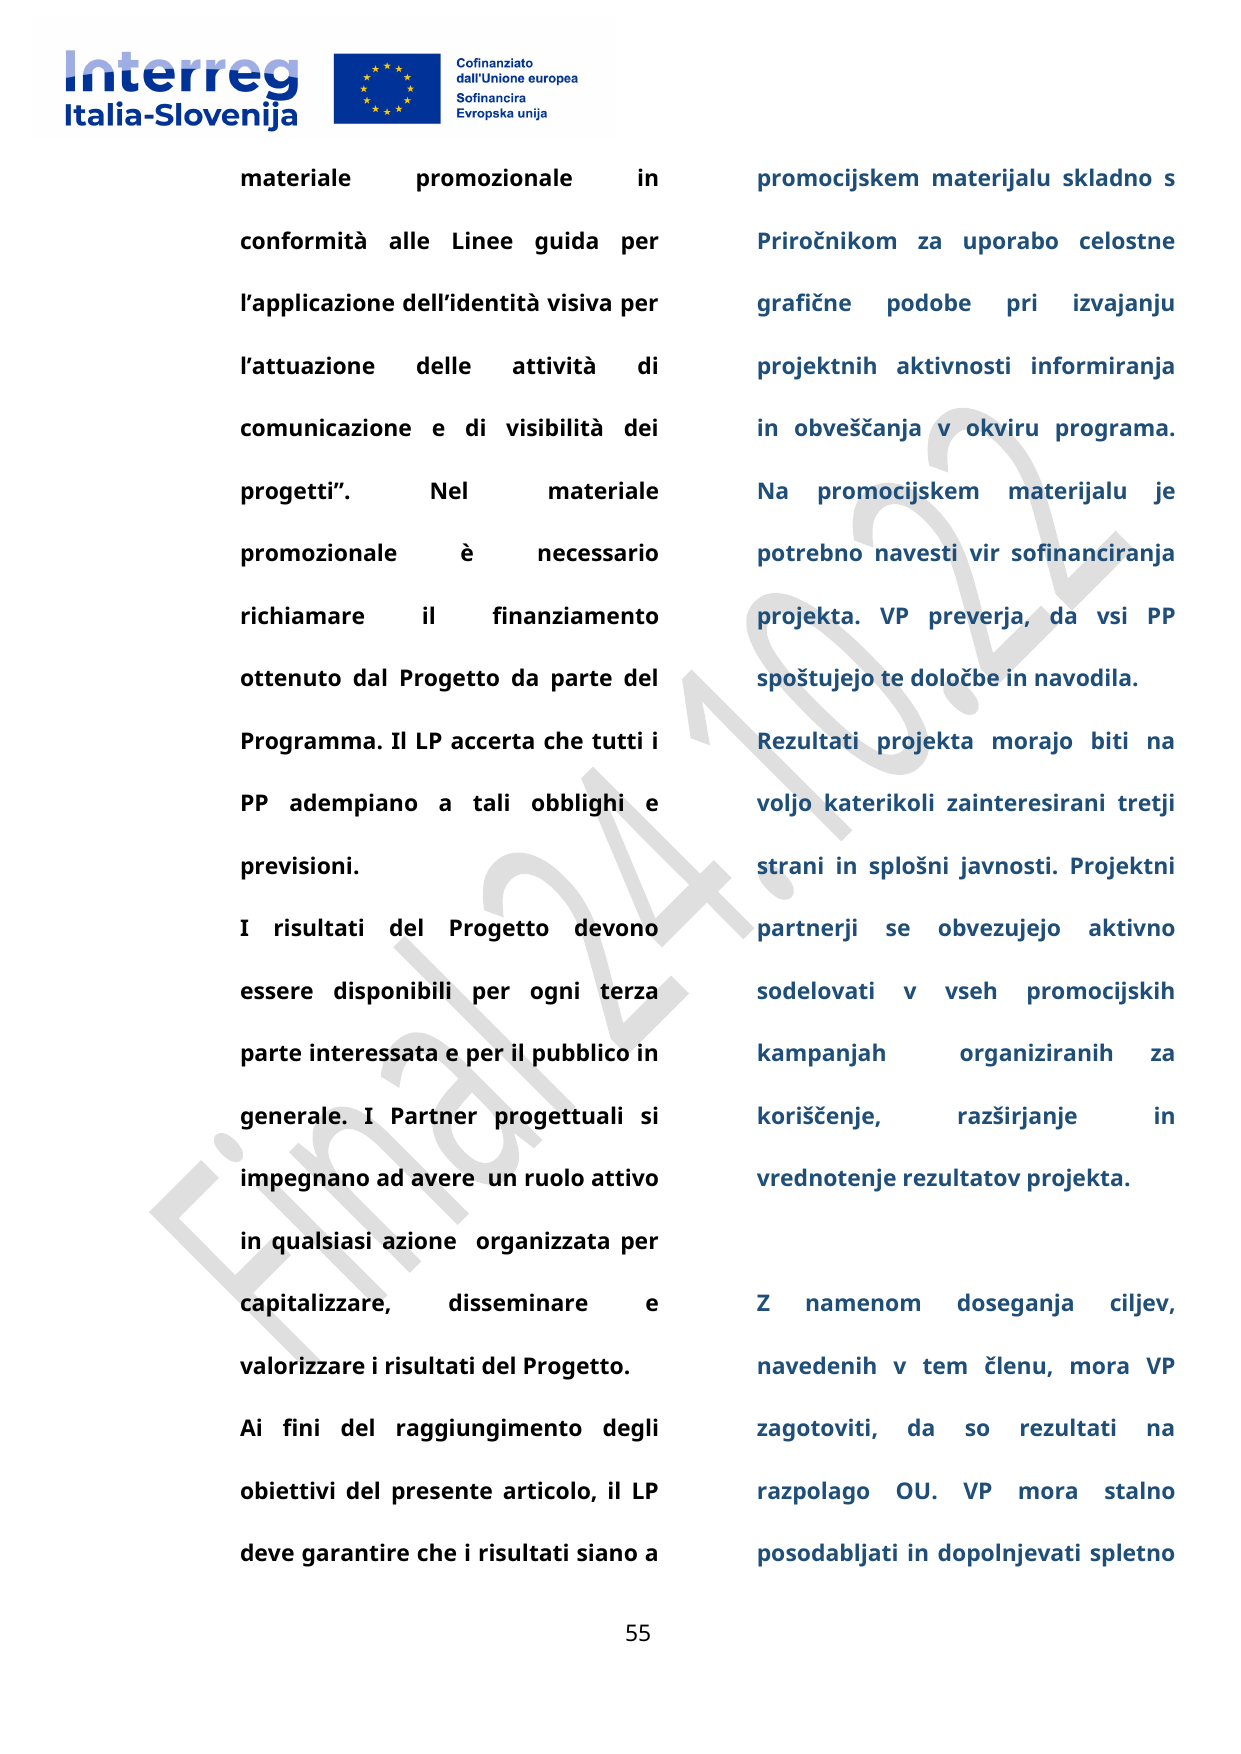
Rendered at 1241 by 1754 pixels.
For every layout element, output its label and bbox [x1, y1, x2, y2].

table_cell [670, 163, 1187, 1592]
table_cell [154, 163, 670, 1592]
picture [31, 15, 615, 140]
